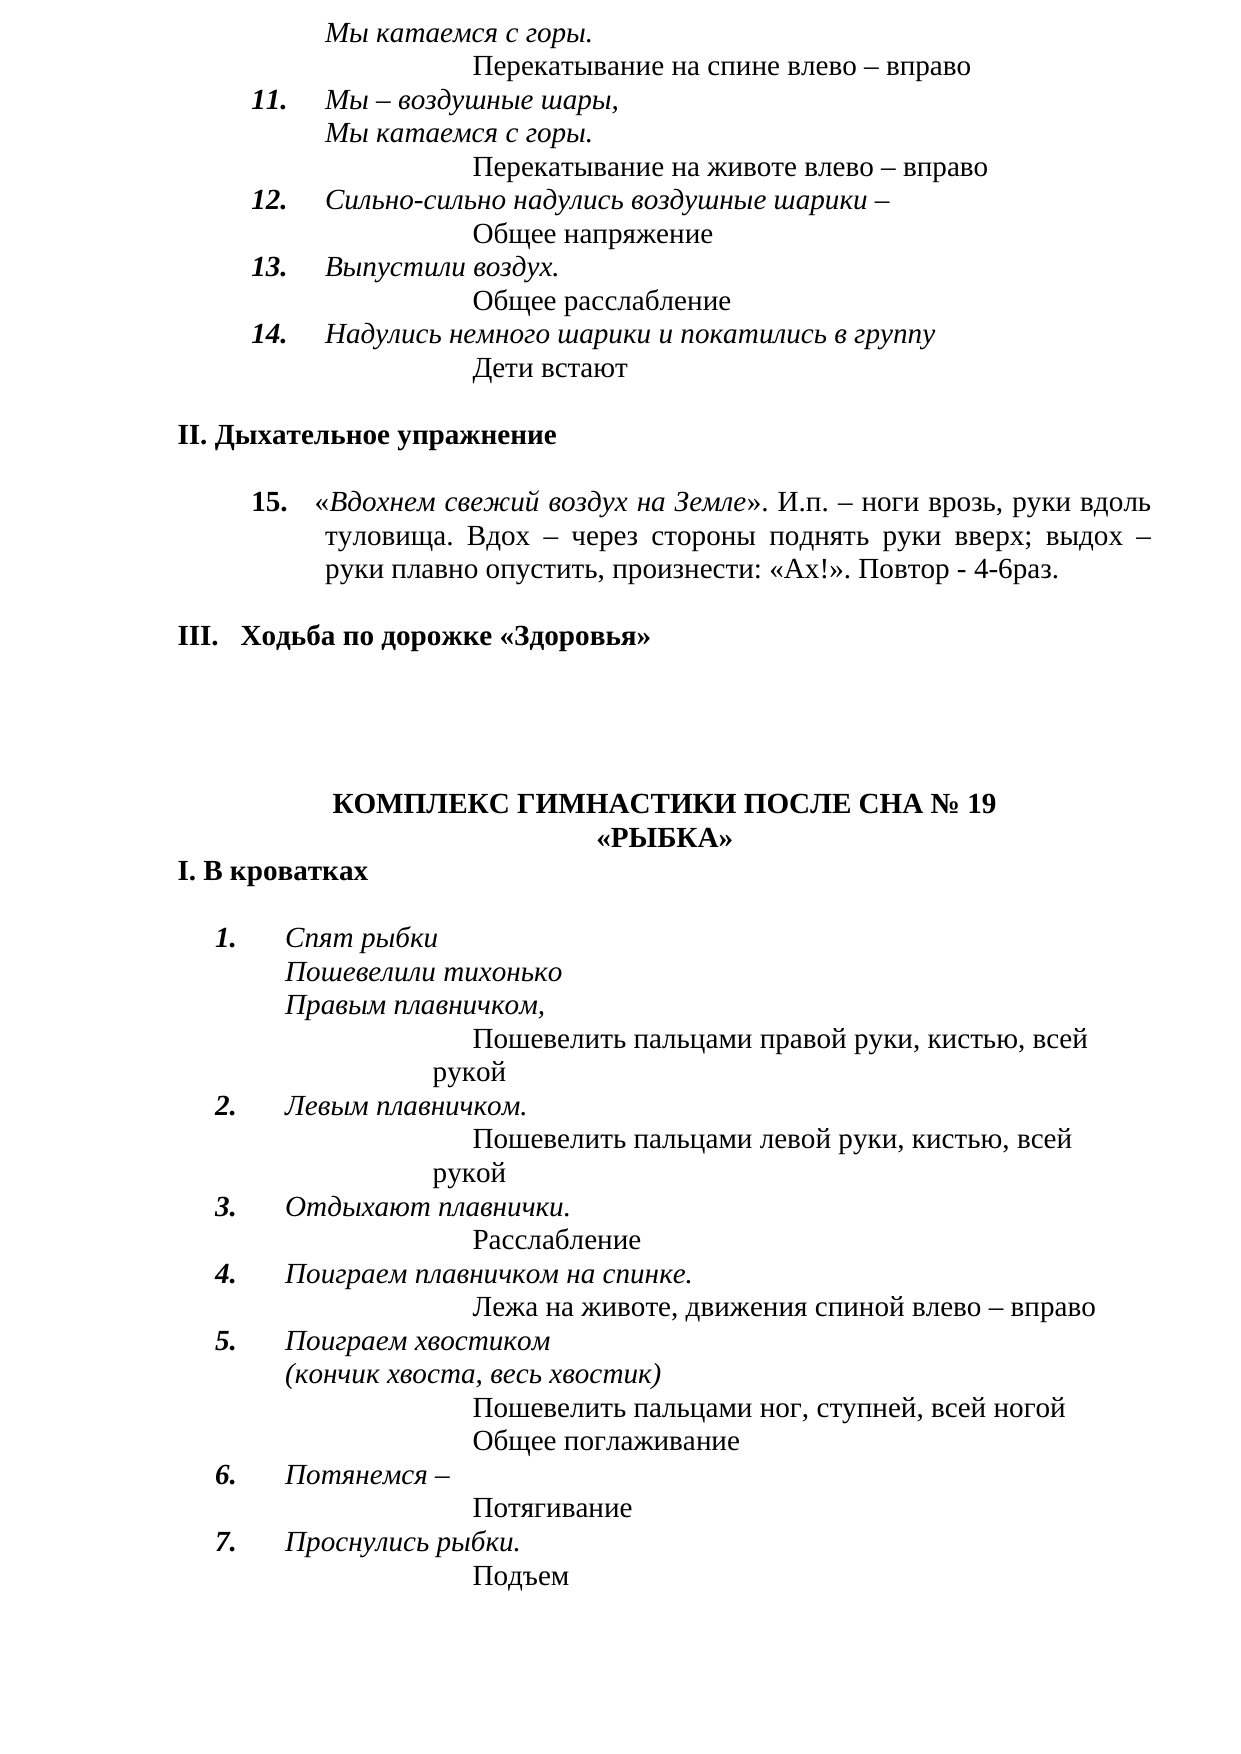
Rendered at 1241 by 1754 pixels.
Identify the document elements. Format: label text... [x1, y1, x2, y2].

list Пошевелить пальцами правой руки, кистью, всей рукой [432, 1021, 1152, 1088]
text III. Ходьба по дорожке «Здоровья» [177, 618, 1152, 652]
list Поиграем хвостиком [215, 1323, 1152, 1356]
list Дети встают [400, 350, 1152, 384]
list Расслабление [432, 1222, 1152, 1256]
list Перекатывание на спине влево – вправо [400, 48, 1152, 82]
list Левым плавничком. [215, 1088, 1152, 1122]
list (кончик хвоста, весь хвостик) [285, 1356, 1152, 1390]
text «РЫБКА» [177, 820, 1152, 853]
list Общее напряжение [400, 216, 1152, 249]
list Поиграем плавничком на спинке. [215, 1256, 1152, 1289]
list Общее расслабление [400, 283, 1152, 317]
list Лежа на животе, движения спиной влево – вправо [432, 1289, 1152, 1323]
list Общее поглаживание [432, 1423, 1152, 1457]
text 15. «Вдохнем свежий воздух на Земле». И.п. – ноги врозь, руки вдоль туловища. Вдох – через стороны поднять руки вверх; выдох – руки плавно опустить, произнести: «Ах!». Повтор - 4-6раз. [251, 484, 1152, 585]
list Выпустили воздух. [251, 249, 1152, 283]
list Пошевелить пальцами левой руки, кистью, всей рукой [432, 1122, 1152, 1189]
list Надулись немного шарики и покатились в группу [251, 317, 1152, 350]
text КОМПЛЕКС ГИМНАСТИКИ ПОСЛЕ СНА № 19 [177, 786, 1152, 820]
list Проснулись рыбки. [215, 1524, 1152, 1558]
list Пошевелить пальцами ног, ступней, всей ногой [432, 1390, 1152, 1423]
list Правым плавничком, [285, 987, 1152, 1021]
list Мы катаемся с горы. [252, 115, 1152, 149]
list Потягивание [432, 1491, 1152, 1524]
text II. Дыхательное упражнение [177, 417, 1152, 451]
list Отдыхают плавнички. [215, 1189, 1152, 1222]
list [251, 82, 1152, 115]
text I. В кроватках [177, 853, 1152, 887]
list Потянемся – [215, 1457, 1152, 1491]
list Спят рыбки [215, 920, 1152, 954]
list Мы катаемся с горы. [252, 15, 1152, 48]
list Перекатывание на животе влево – вправо [400, 149, 1152, 182]
list Подъем [432, 1558, 1152, 1591]
list Пошевелили тихонько [285, 954, 1152, 987]
list Сильно-сильно надулись воздушные шарики – [251, 182, 1152, 216]
